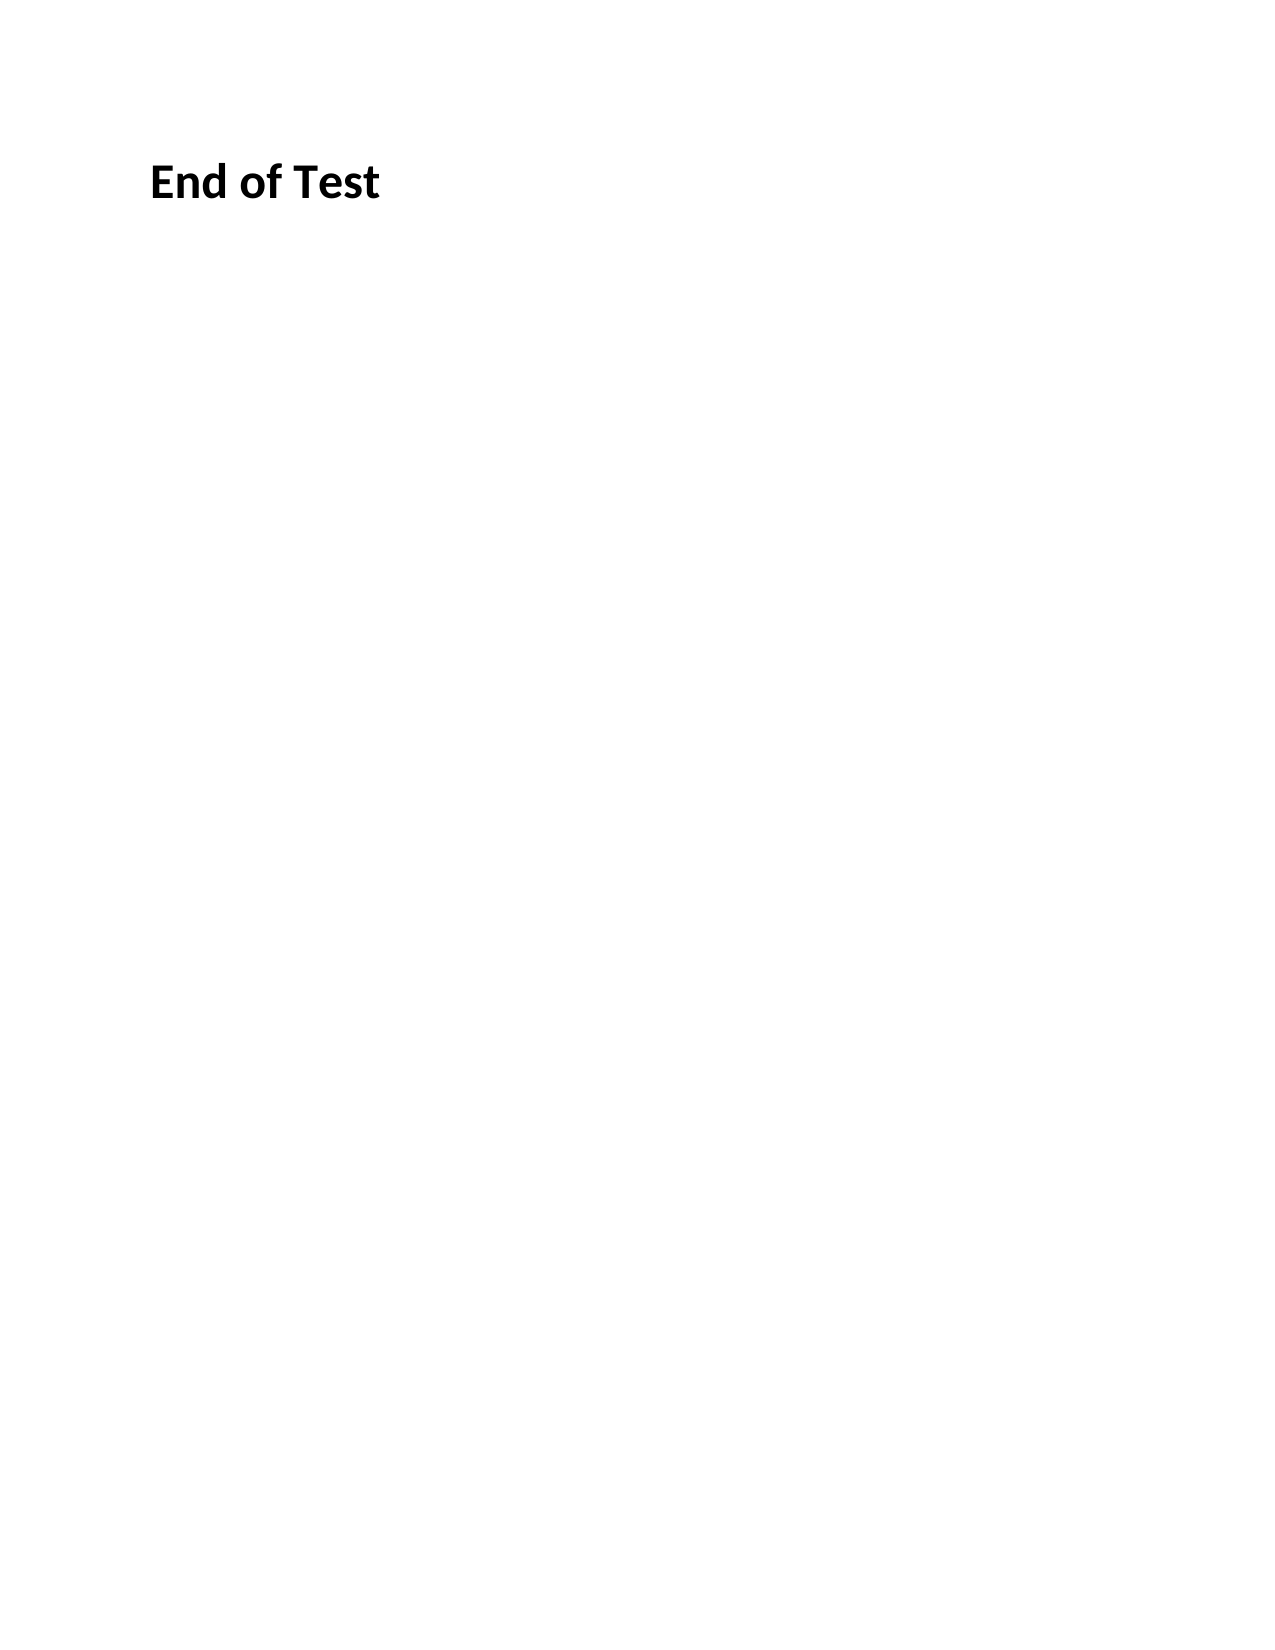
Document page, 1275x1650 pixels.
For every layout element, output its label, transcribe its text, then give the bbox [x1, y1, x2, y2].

text End of Test [150, 150, 1125, 211]
